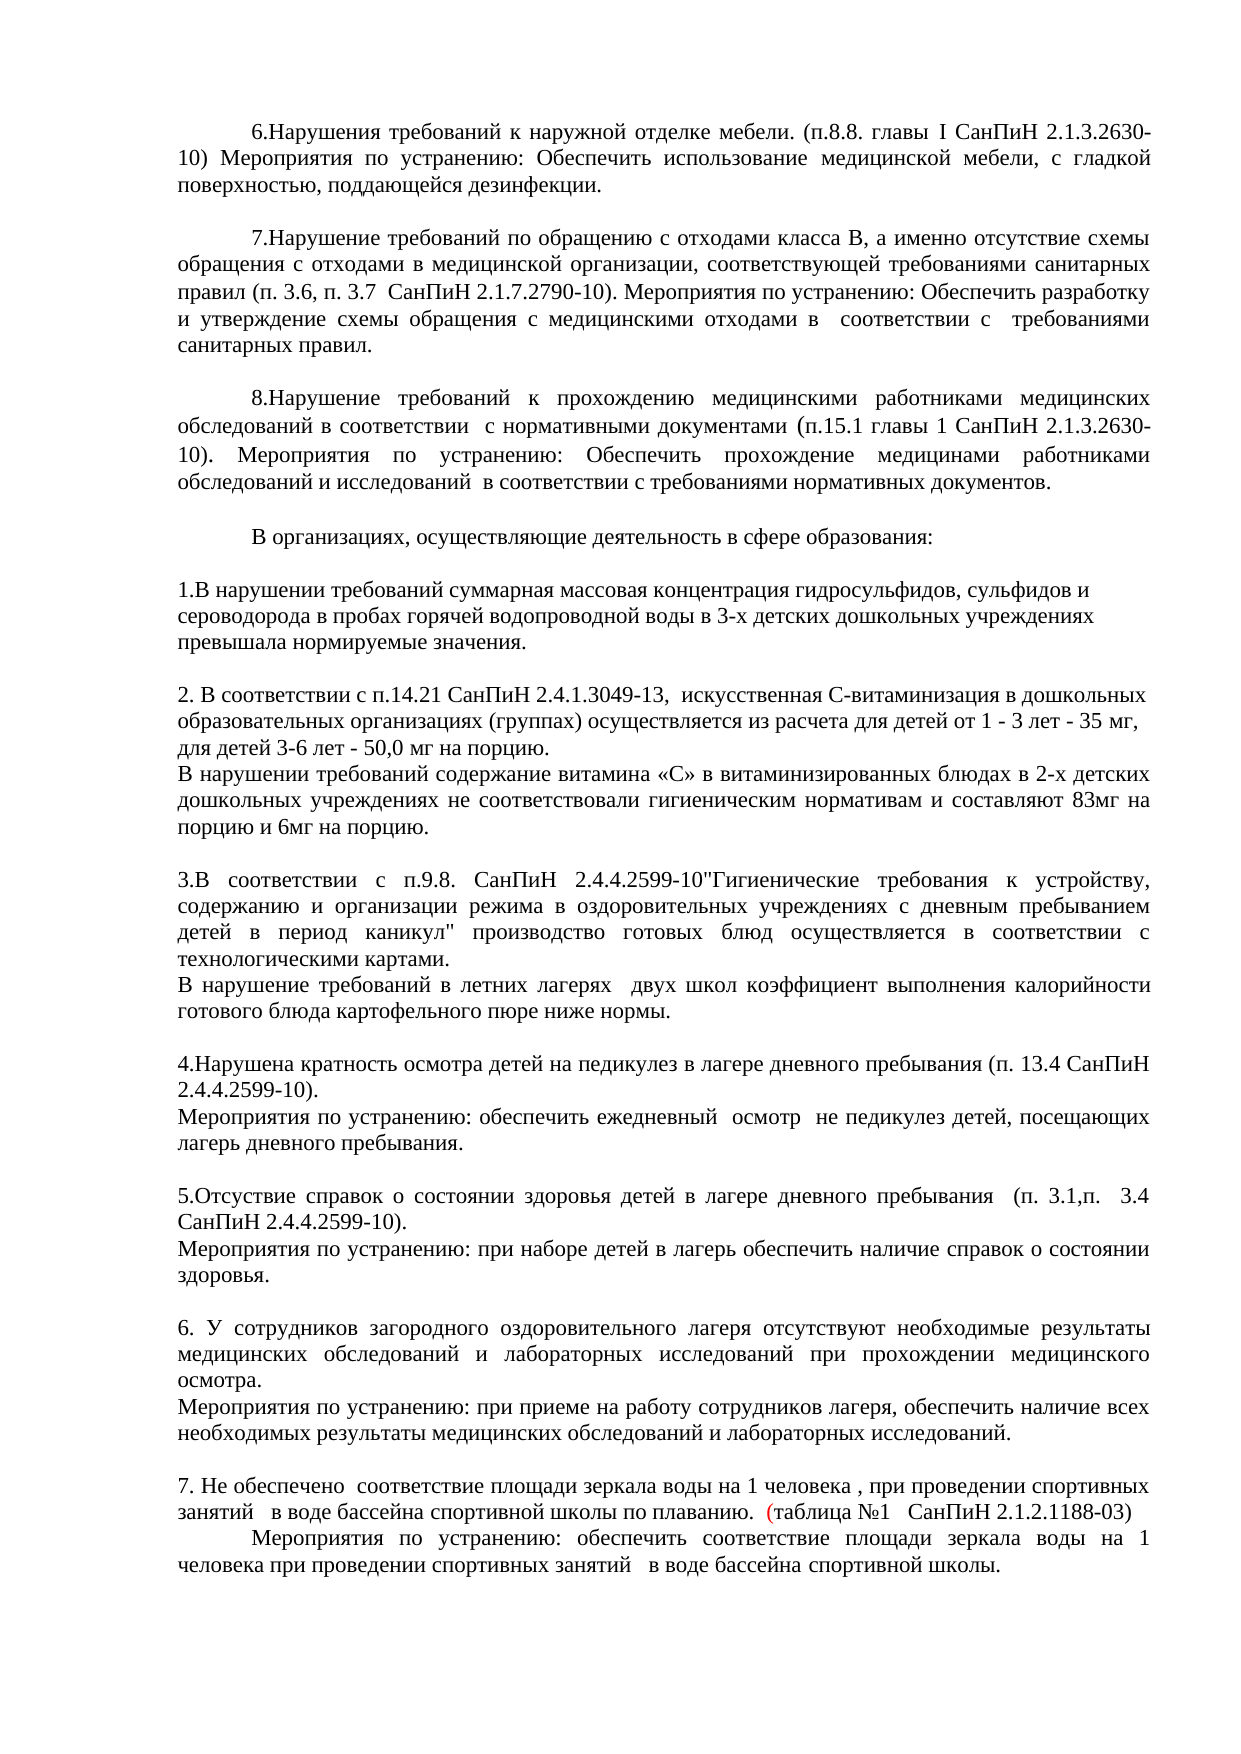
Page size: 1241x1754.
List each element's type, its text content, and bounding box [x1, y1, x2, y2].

text 2. В соответствии с п.14.21 СанПиН 2.4.1.3049-13, искусственная С-витаминизация в дошкольных образовательных организациях (группах) осуществляется из расчета для детей от 1 - 3 лет - 35 мг, для детей 3-6 лет - 50,0 мг на порцию. [177, 681, 1152, 760]
subtitle В нарушение требований в летних лагерях двух школ коэффициент выполнения калорийности готового блюда картофельного пюре ниже нормы. [177, 971, 1152, 1024]
text 5.Отсуствие справок о состоянии здоровья детей в лагере дневного пребывания (п. 3.1,п. 3.4 СанПиН 2.4.4.2599-10). [177, 1182, 1152, 1234]
text В организациях, осуществляющие деятельность в сфере образования: [177, 523, 1152, 549]
text 1.В нарушении требований суммарная массовая концентрация гидросульфидов, сульфидов и сероводорода в пробах горячей водопроводной воды в 3-х детских дошкольных учреждениях превышала нормируемые значения. [177, 576, 1152, 655]
text 7.Нарушение требований по обращению с отходами класса В, а именно отсутствие схемы обращения с отходами в медицинской организации, соответствующей требованиями санитарных правил (п. 3.6, п. 3.7 СанПиН 2.1.7.2790-10). Мероприятия по устранению: Обеспечить разработку и утверждение схемы обращения с медицинскими отходами в соответствии с требованиями санитарных правил. [177, 223, 1152, 358]
text Мероприятия по устранению: обеспечить соответствие площади зеркала воды на 1 человека при проведении спортивных занятий в воде бассейна спортивной школы. [177, 1524, 1152, 1577]
text Мероприятия по устранению: обеспечить ежедневный осмотр не педикулез детей, посещающих лагерь дневного пребывания. [177, 1103, 1152, 1156]
text 3.В соответствии с п.9.8. СанПиН 2.4.4.2599-10"Гигиенические требования к устройству, содержанию и организации режима в оздоровительных учреждениях с дневным пребыванием детей в период каникул" производство готовых блюд осуществляется в соответствии с технологическими картами. [177, 866, 1152, 971]
text 6. У сотрудников загородного оздоровительного лагеря отсутствуют необходимые результаты медицинских обследований и лабораторных исследований при прохождении медицинского осмотра. [177, 1314, 1152, 1393]
text В нарушении требований содержание витамина «С» в витаминизированных блюдах в 2-х детских дошкольных учреждениях не соответствовали гигиеническим нормативам и составляют 83мг на порцию и 6мг на порцию. [177, 760, 1152, 839]
text 7. Не обеспечено соответствие площади зеркала воды на 1 человека , при проведении спортивных занятий в воде бассейна спортивной школы по плаванию. (таблица №1 СанПиН 2.1.2.1188-03) [177, 1472, 1152, 1524]
text Мероприятия по устранению: при приеме на работу сотрудников лагеря, обеспечить наличие всех необходимых результаты медицинских обследований и лабораторных исследований. [177, 1393, 1152, 1445]
text Мероприятия по устранению: при наборе детей в лагерь обеспечить наличие справок о состоянии здоровья. [177, 1234, 1152, 1287]
text 6.Нарушения требований к наружной отделке мебели. (п.8.8. главы I СанПиН 2.1.3.2630-10) Мероприятия по устранению: Обеспечить использование медицинской мебели, с гладкой поверхностью, поддающейся дезинфекции. [177, 118, 1152, 197]
text 8.Нарушение требований к прохождению медицинскими работниками медицинских обследований в соответствии с нормативными документами (п.15.1 главы 1 СанПиН 2.1.3.2630-10). Мероприятия по устранению: Обеспечить прохождение медицинами работниками обследований и исследований в соответствии с требованиями нормативных документов. [177, 384, 1152, 494]
text 4.Нарушена кратность осмотра детей на педикулез в лагере дневного пребывания (п. 13.4 СанПиН 2.4.4.2599-10). [177, 1050, 1152, 1103]
